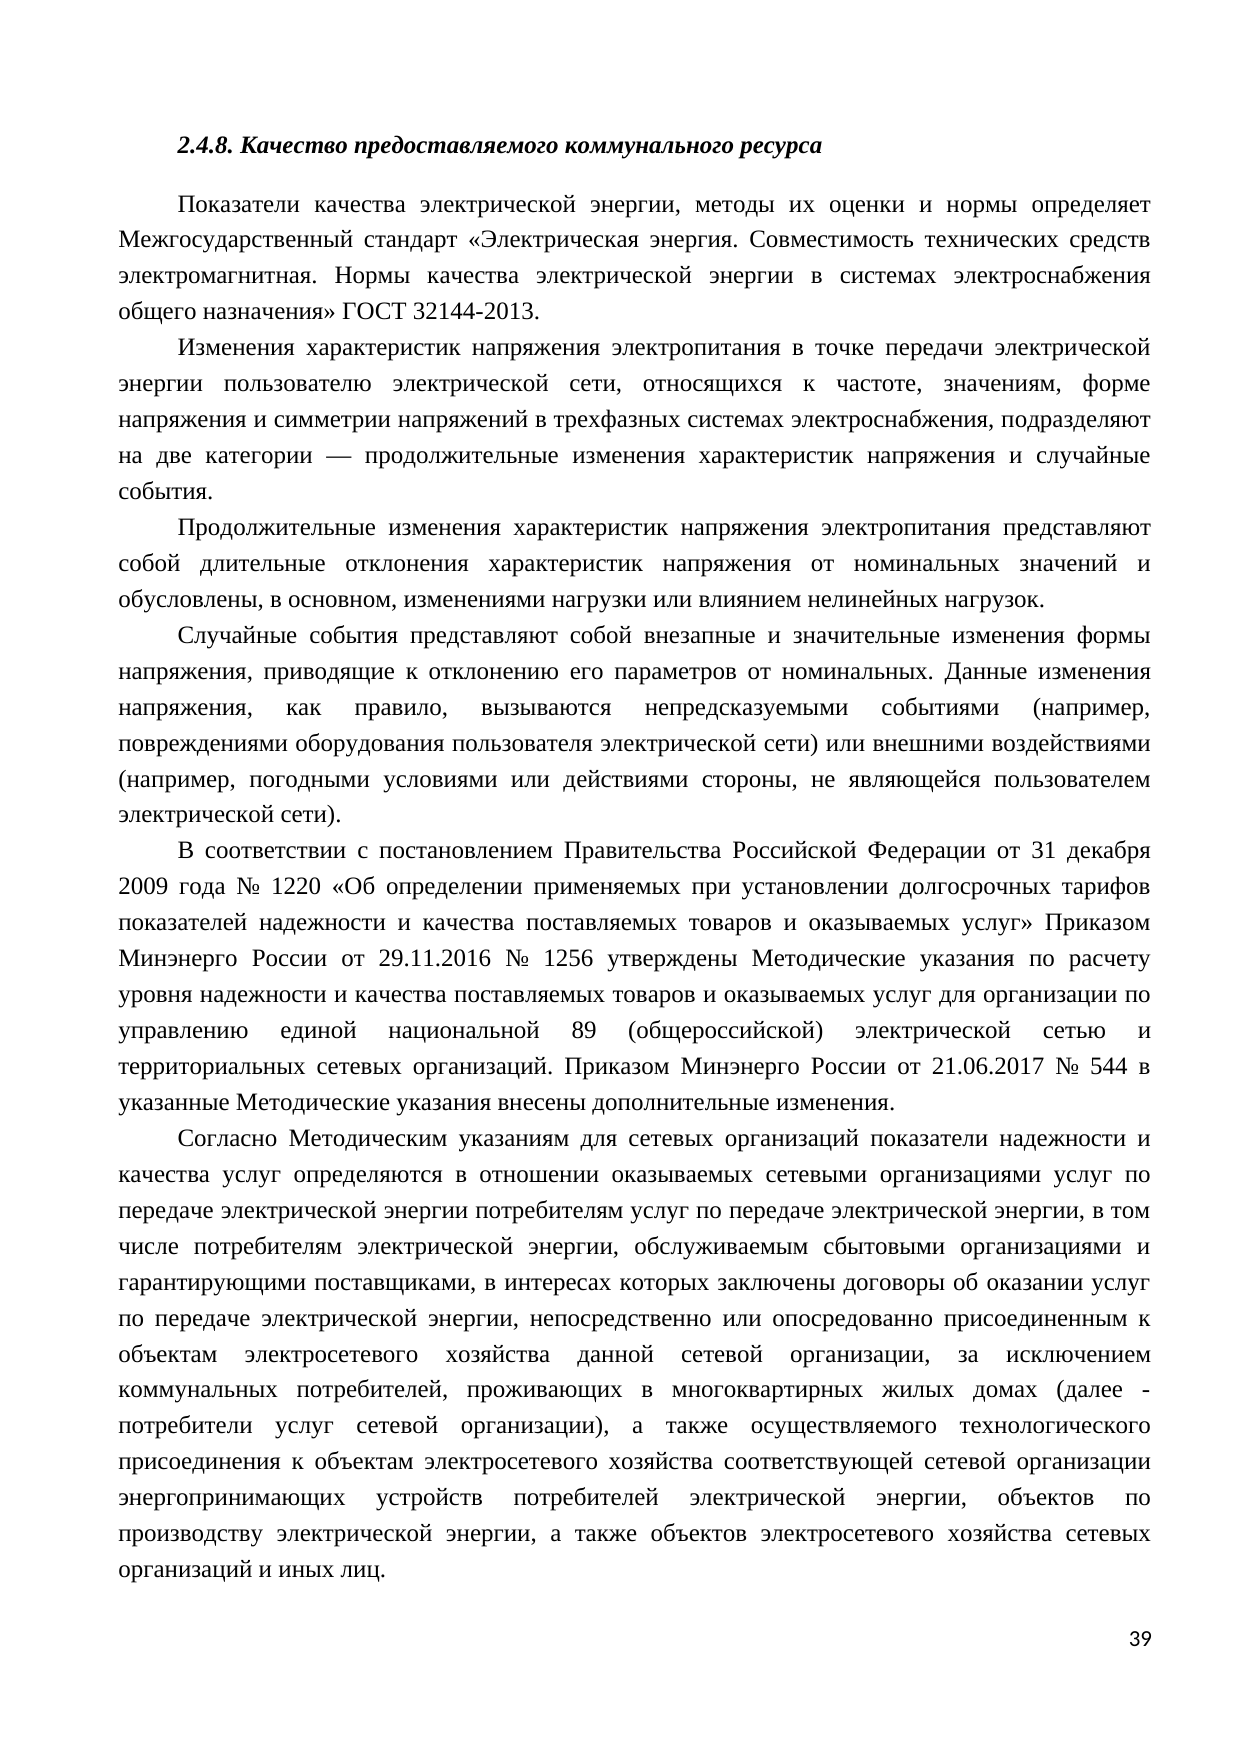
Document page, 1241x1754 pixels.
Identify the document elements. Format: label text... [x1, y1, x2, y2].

text 2.4.8. Качество предоставляемого коммунального ресурса [118, 131, 1152, 159]
text Показатели качества электрической энергии, методы их оценки и нормы определяет Межгосударственный стандарт «Электрическая энергия. Совместимость технических средств электромагнитная. Нормы качества электрической энергии в системах электроснабжения общего назначения» ГОСТ 32144-2013. [118, 189, 1152, 325]
text Продолжительные изменения характеристик напряжения электропитания представляют собой длительные отклонения характеристик напряжения от номинальных значений и обусловлены, в основном, изменениями нагрузки или влиянием нелинейных нагрузок. [118, 512, 1152, 613]
text Изменения характеристик напряжения электропитания в точке передачи электрической энергии пользователю электрической сети, относящихся к частоте, значениям, форме напряжения и симметрии напряжений в трехфазных системах электроснабжения, подразделяют на две категории — продолжительные изменения характеристик напряжения и случайные события. [118, 332, 1152, 505]
text Согласно Методическим указаниям для сетевых организаций показатели надежности и качества услуг определяются в отношении оказываемых сетевыми организациями услуг по передаче электрической энергии потребителям услуг по передаче электрической энергии, в том числе потребителям электрической энергии, обслуживаемым сбытовыми организациями и гарантирующими поставщиками, в интересах которых заключены договоры об оказании услуг по передаче электрической энергии, непосредственно или опосредованно присоединенным к объектам электросетевого хозяйства данной сетевой организации, за исключением коммунальных потребителей, проживающих в многоквартирных жилых домах (далее - потребители услуг сетевой организации), а также осуществляемого технологического присоединения к объектам электросетевого хозяйства соответствующей сетевой организации энергопринимающих устройств потребителей электрической энергии, объектов по производству электрической энергии, а также объектов электросетевого хозяйства сетевых организаций и иных лиц. [118, 1123, 1152, 1583]
text В соответствии с постановлением Правительства Российской Федерации от 31 декабря 2009 года № 1220 «Об определении применяемых при установлении долгосрочных тарифов показателей надежности и качества поставляемых товаров и оказываемых услуг» Приказом Минэнерго России от 29.11.2016 № 1256 утверждены Методические указания по расчету уровня надежности и качества поставляемых товаров и оказываемых услуг для организации по управлению единой национальной 89 (общероссийской) электрической сетью и территориальных сетевых организаций. Приказом Минэнерго России от 21.06.2017 № 544 в указанные Методические указания внесены дополнительные изменения. [118, 836, 1152, 1116]
text Случайные события представляют собой внезапные и значительные изменения формы напряжения, приводящие к отклонению его параметров от номинальных. Данные изменения напряжения, как правило, вызываются непредсказуемыми событиями (например, повреждениями оборудования пользователя электрической сети) или внешними воздействиями (например, погодными условиями или действиями стороны, не являющейся пользователем электрической сети). [118, 620, 1152, 828]
